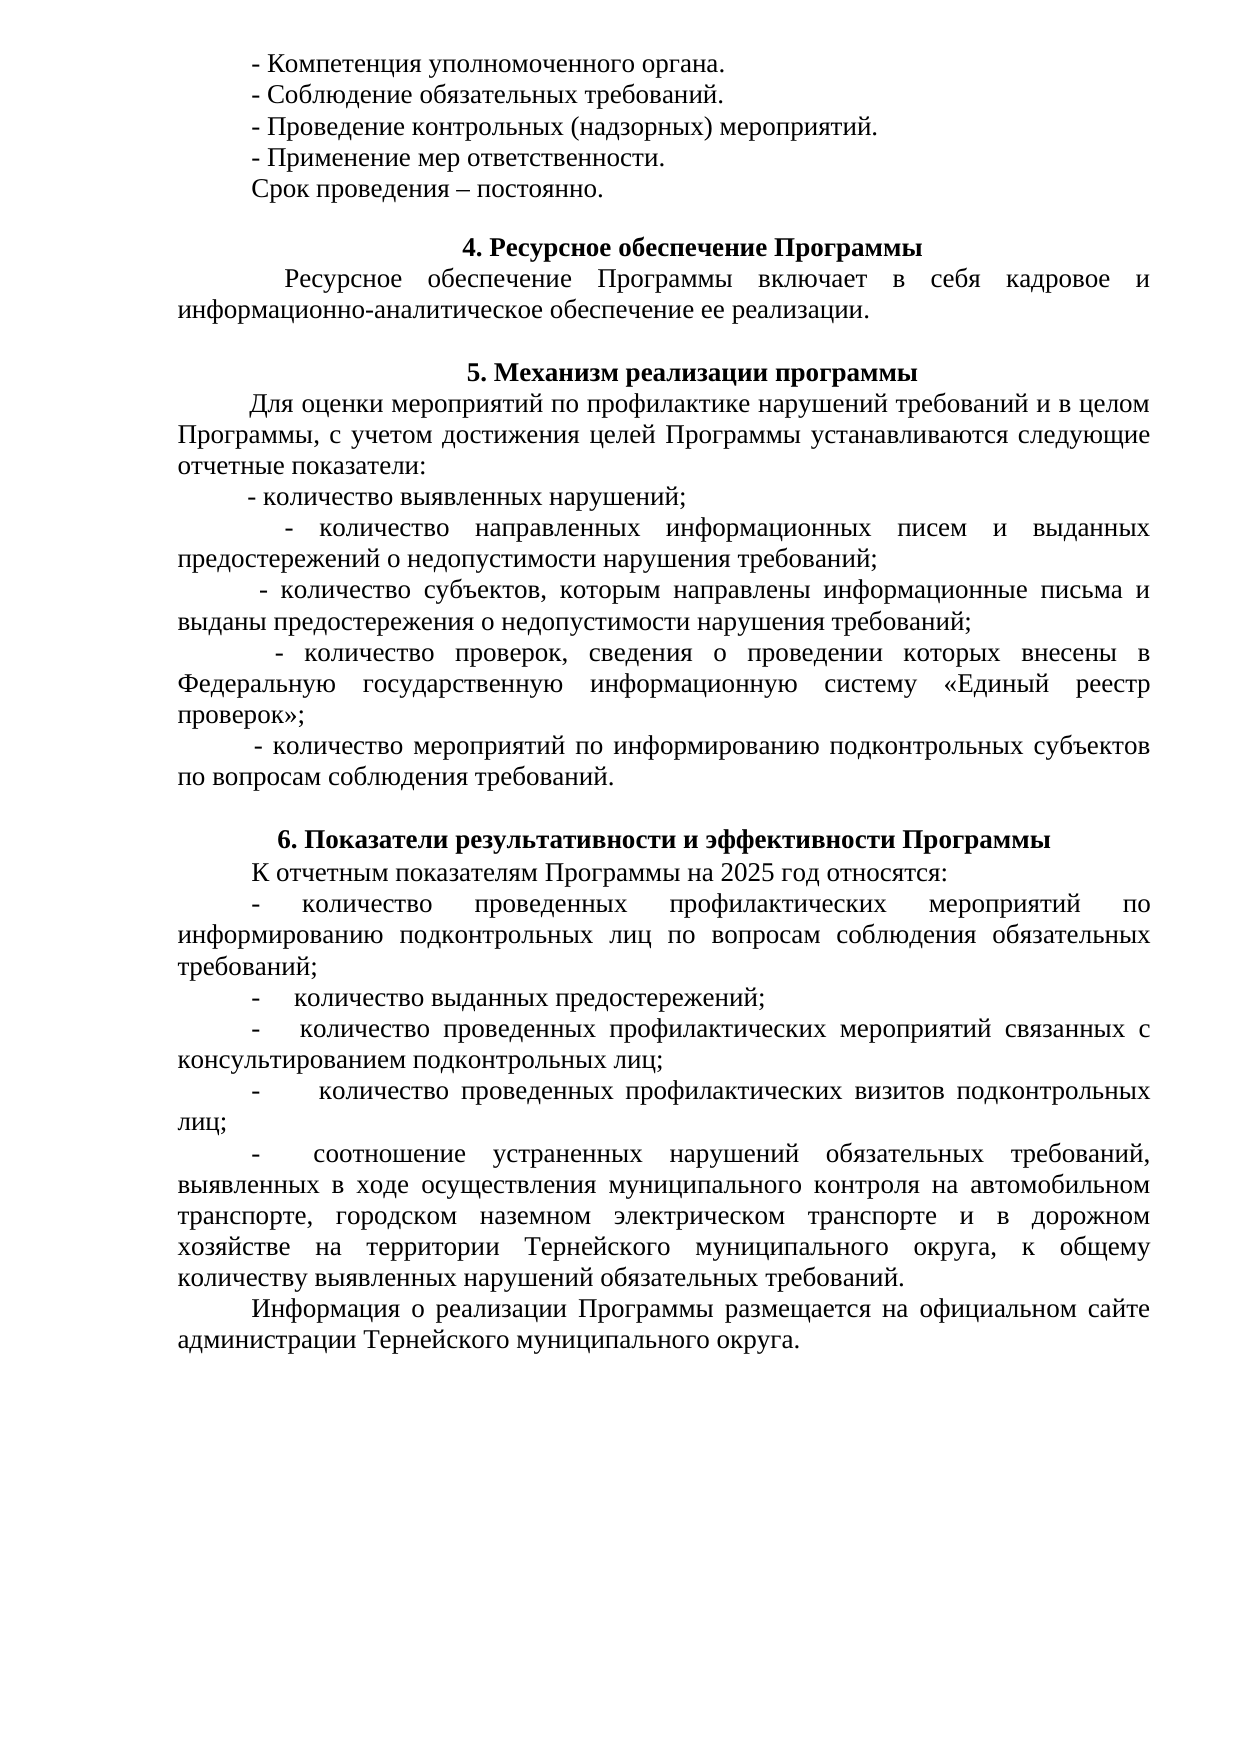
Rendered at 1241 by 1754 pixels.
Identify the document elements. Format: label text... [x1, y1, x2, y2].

text - Компетенция уполномоченного органа. [177, 47, 1152, 78]
text Ресурсное обеспечение Программы включает в себя кадровое и информационно-аналитическое обеспечение ее реализации. [177, 262, 1152, 324]
text Для оценки мероприятий по профилактике нарушений требований и в целом Программы, с учетом достижения целей Программы устанавливаются следующие отчетные показатели: [177, 387, 1152, 480]
text 4. Ресурсное обеспечение Программы [177, 231, 1152, 262]
text - Проведение контрольных (надзорных) мероприятий. [177, 109, 1152, 141]
text Срок проведения – постоянно. [177, 172, 1152, 203]
text - количество мероприятий по информированию подконтрольных субъектов по вопросам соблюдения требований. [177, 729, 1152, 792]
text 5. Механизм реализации программы [177, 356, 1152, 387]
text - количество выявленных нарушений; [177, 480, 1152, 511]
text - количество проведенных профилактических мероприятий связанных с консультированием подконтрольных лиц; [177, 1012, 1152, 1074]
text - количество субъектов, которым направлены информационные письма и выданы предостережения о недопустимости нарушения требований; [177, 574, 1152, 636]
text - количество выданных предостережений; [177, 981, 1152, 1012]
text - Соблюдение обязательных требований. [177, 78, 1152, 109]
text - соотношение устраненных нарушений обязательных требований, выявленных в ходе осуществления муниципального контроля на автомобильном транспорте, городском наземном электрическом транспорте и в дорожном хозяйстве на территории Тернейского муниципального округа, к общему количеству выявленных нарушений обязательных требований. [177, 1137, 1152, 1292]
text Информация о реализации Программы размещается на официальном сайте администрации Тернейского муниципального округа. [177, 1292, 1152, 1355]
text - количество проведенных профилактических мероприятий по информированию подконтрольных лиц по вопросам соблюдения обязательных требований; [177, 887, 1152, 981]
text - количество проверок, сведения о проведении которых внесены в Федеральную государственную информационную систему «Единый реестр проверок»; [177, 636, 1152, 729]
text - количество проведенных профилактических визитов подконтрольных лиц; [177, 1074, 1152, 1137]
text - количество направленных информационных писем и выданных предостережений о недопустимости нарушения требований; [177, 511, 1152, 574]
text - Применение мер ответственности. [177, 141, 1152, 172]
text 6. Показатели результативности и эффективности Программы [177, 823, 1152, 854]
text К отчетным показателям Программы на 2025 год относятся: [177, 856, 1152, 887]
